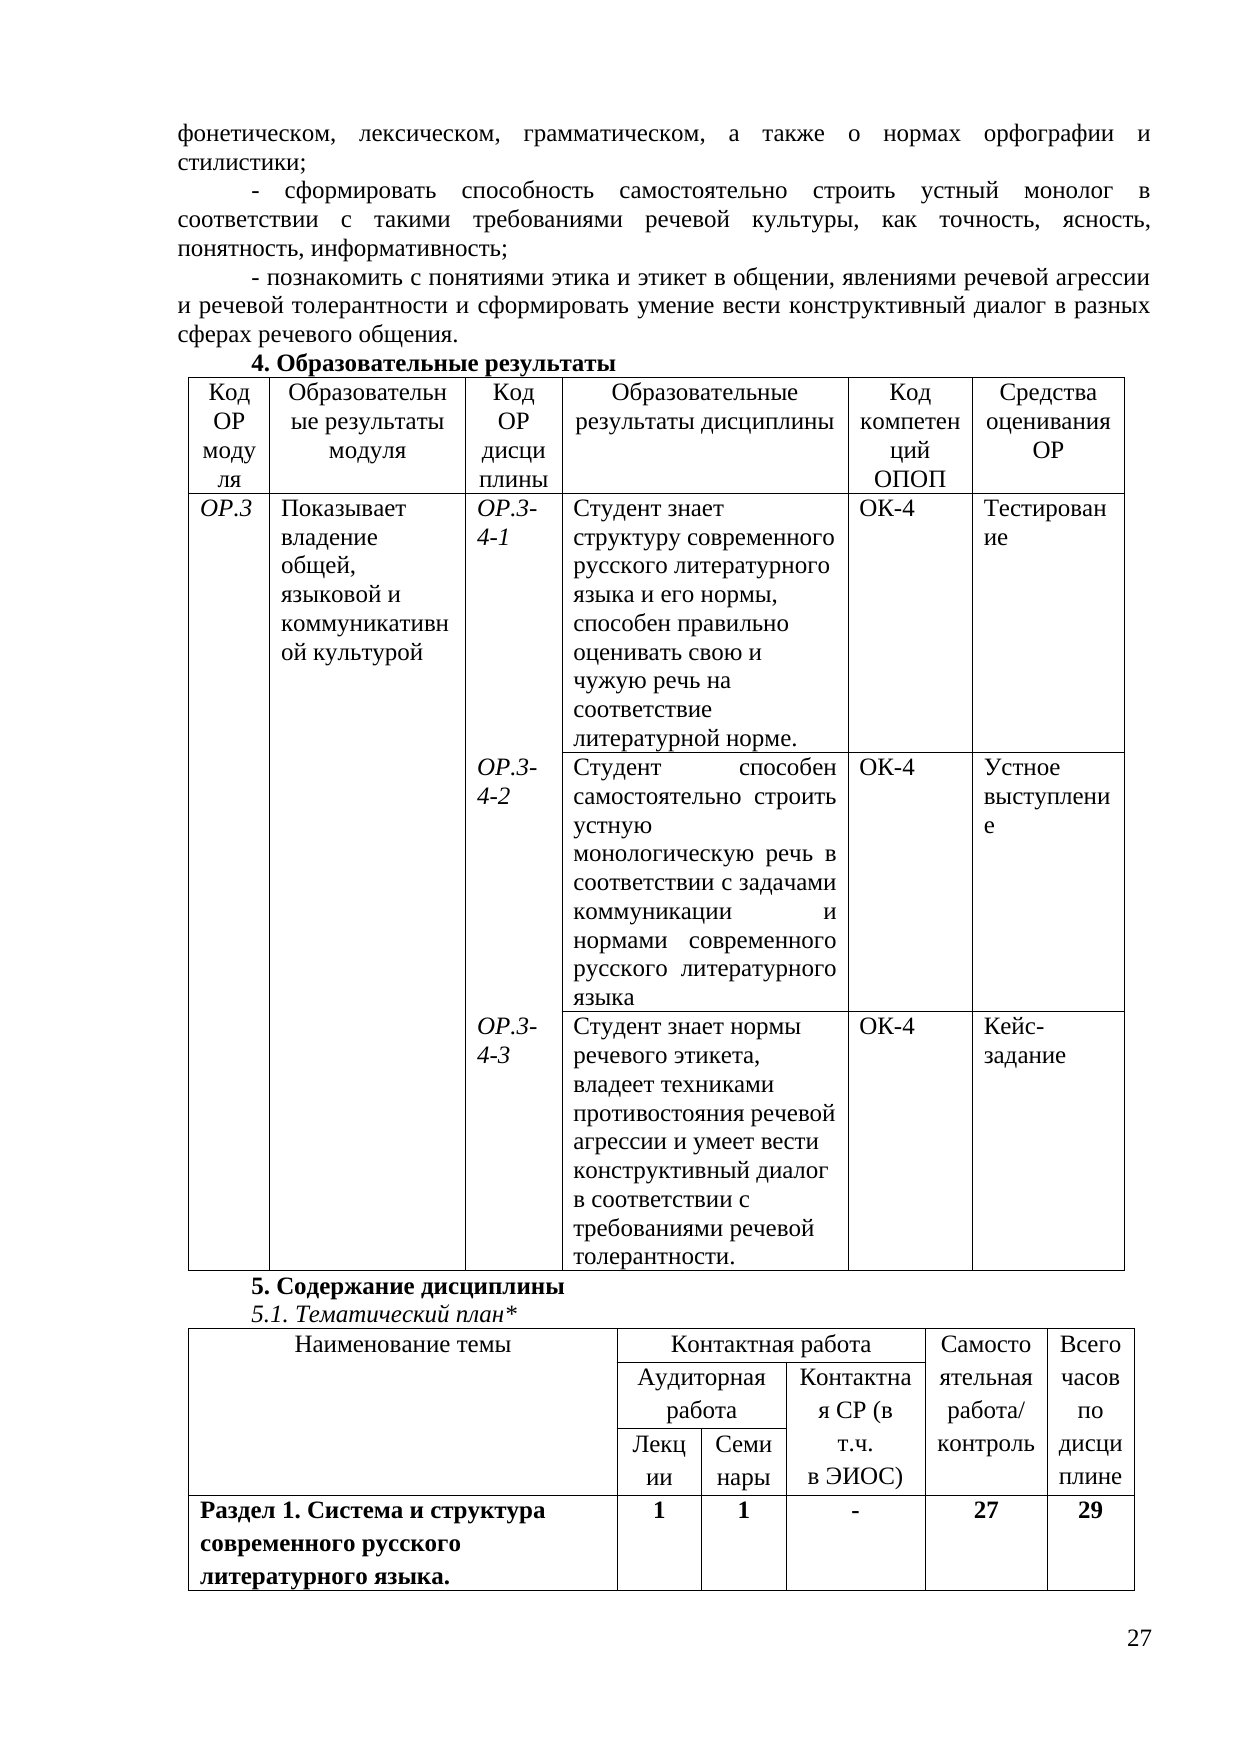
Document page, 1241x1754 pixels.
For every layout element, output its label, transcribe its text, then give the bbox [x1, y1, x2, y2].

table_cell ОР.3-4-2 [466, 752, 562, 1011]
table_cell Студент знает структуру современного русского литературного языка и его нормы, способен правильно оценивать свою и чужую речь на соответствие литературной норме. [563, 494, 848, 752]
text 4. Образовательные результаты [177, 348, 1152, 377]
table_header Контактная работа [618, 1329, 925, 1362]
text - сформировать способность самостоятельно строить устный монолог в соответствии с такими требованиями речевой культуры, как точность, ясность, понятность, информативность; [177, 176, 1152, 262]
table_header Наименование темы [189, 1329, 617, 1495]
table_cell Аудиторная работа [618, 1363, 786, 1428]
table_cell ОР.3 [189, 494, 269, 1270]
table_cell Студент знает нормы речевого этикета, владеет техниками противостояния речевой агрессии и умеет вести конструктивный диалог в соответствии с требованиями речевой толерантности. [563, 1012, 848, 1270]
table_header Код ОР дисциплины [466, 378, 562, 492]
table_header Образовательные результаты модуля [270, 378, 465, 492]
table_cell ОР.3-4-1 [466, 494, 562, 752]
text - познакомить с понятиями этика и этикет в общении, явлениями речевой агрессии и речевой толерантности и сформировать умение вести конструктивный диалог в разных сферах речевого общения. [177, 262, 1152, 348]
table_cell Кейс-задание [973, 1012, 1124, 1270]
table_header Код компетенций ОПОП [849, 378, 972, 492]
table_cell Лекции [618, 1429, 701, 1495]
table_cell Показывает владение общей, языковой и коммуникативной культурой [270, 494, 465, 1270]
table_cell Контактная СР (в т.ч. в ЭИОС) [787, 1363, 925, 1495]
table_cell 27 [926, 1496, 1047, 1590]
table_cell Студент способен самостоятельно строить устную монологическую речь в соответствии с задачами коммуникации и нормами современного русского литературного языка [563, 753, 848, 1011]
table_cell - [787, 1496, 925, 1590]
table_header Образовательные результаты дисциплины [563, 378, 848, 492]
table_cell 1 [702, 1496, 786, 1590]
table_header Средства оценивания ОР [973, 378, 1124, 492]
table_cell 1 [618, 1496, 701, 1590]
table_cell ОК-4 [849, 1012, 972, 1270]
table_header Самостоятельная работа/ контроль [926, 1329, 1047, 1495]
table_header Всего часов по дисциплине [1048, 1329, 1134, 1495]
table_cell Тестирование [973, 494, 1124, 752]
table_cell ОК-4 [849, 753, 972, 1011]
table_cell 29 [1048, 1496, 1134, 1590]
table_header Код ОР модуля [189, 378, 269, 492]
text 5.1. Тематический план* [177, 1299, 1152, 1328]
table_cell ОР.3-4-3 [466, 1011, 562, 1270]
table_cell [189, 1496, 617, 1590]
text 5. Содержание дисциплины [177, 1271, 1152, 1299]
table_cell Семинары [702, 1429, 786, 1495]
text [177, 118, 1152, 176]
table_cell ОК-4 [849, 494, 972, 752]
table_cell Устное выступление [973, 753, 1124, 1011]
